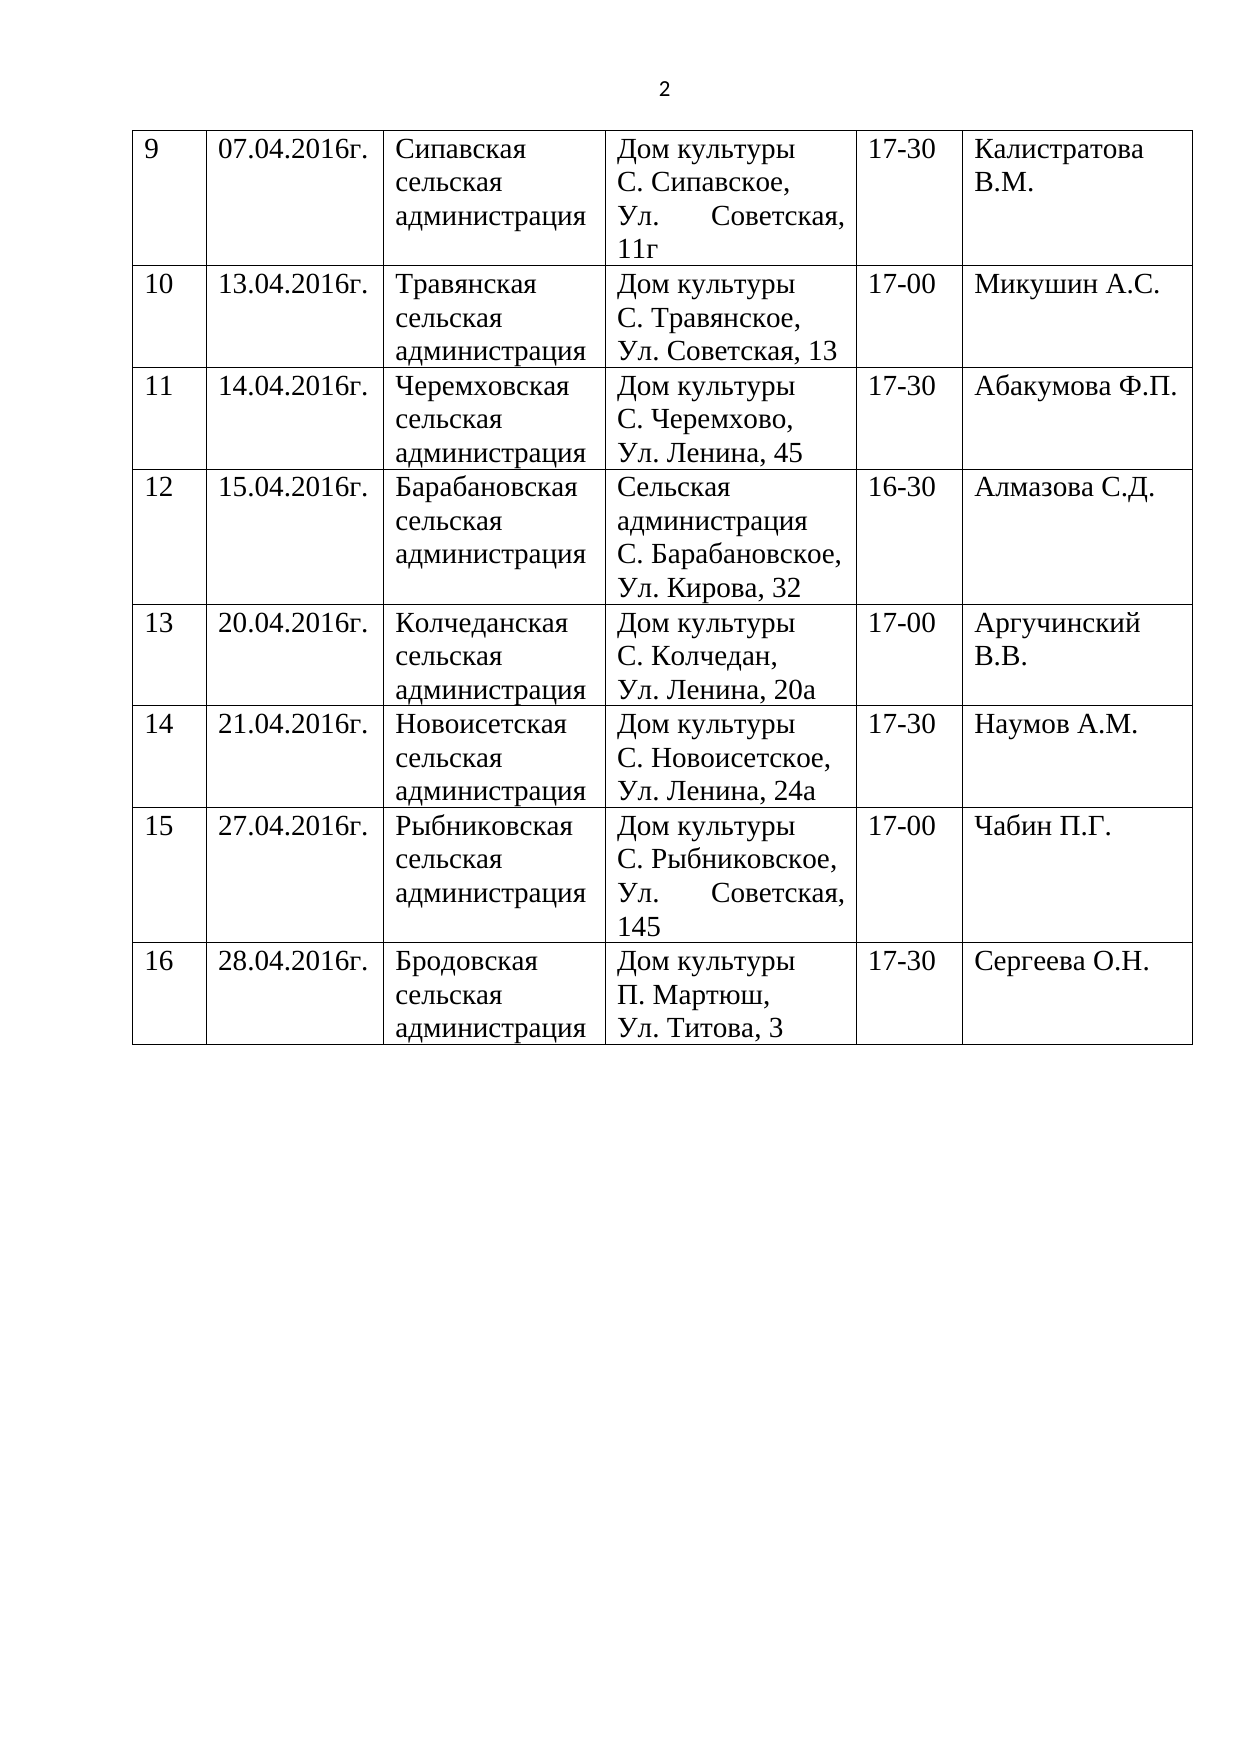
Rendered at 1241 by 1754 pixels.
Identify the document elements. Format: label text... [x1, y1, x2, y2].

table_cell 17-30 [857, 943, 962, 1044]
table_cell Микушин А.С. [963, 266, 1192, 367]
table_cell 14 [133, 706, 206, 807]
table_cell Алмазова С.Д. [963, 470, 1192, 604]
table_cell 17-00 [857, 266, 962, 367]
table_cell Травянская сельская администрация [384, 266, 605, 367]
table_cell 14.04.2016г. [207, 368, 383, 468]
table_cell 11 [133, 368, 206, 468]
table_cell 9 [133, 131, 206, 265]
table_cell Наумов А.М. [963, 706, 1192, 807]
table_cell 15.04.2016г. [207, 470, 383, 604]
table_cell Аргучинский В.В. [963, 605, 1192, 705]
table_cell Дом культуры С. Черемхово, Ул. Ленина, 45 [606, 368, 856, 468]
table_cell Дом культуры С. Новоисетское, Ул. Ленина, 24а [606, 706, 856, 807]
table_cell 28.04.2016г. [207, 943, 383, 1044]
table_cell 15 [133, 808, 206, 942]
table_cell Сипавская сельская администрация [384, 131, 605, 265]
table_cell Рыбниковская сельская администрация [384, 808, 605, 942]
table_cell 17-30 [857, 368, 962, 468]
table_cell Дом культуры С. Травянское, Ул. Советская, 13 [606, 266, 856, 367]
table_cell 16 [133, 943, 206, 1044]
table_cell Дом культуры С. Колчедан, Ул. Ленина, 20а [606, 605, 856, 705]
table_cell 12 [133, 470, 206, 604]
table_cell 07.04.2016г. [207, 131, 383, 265]
table_cell Дом культуры С. Рыбниковское, Ул. Советская, 145 [606, 808, 856, 942]
table_cell 17-00 [857, 808, 962, 942]
table_cell 17-00 [857, 605, 962, 705]
table_cell Абакумова Ф.П. [963, 368, 1192, 468]
table_cell Барабановская сельская администрация [384, 470, 605, 604]
table_cell 10 [133, 266, 206, 367]
table_cell 21.04.2016г. [207, 706, 383, 807]
table_cell 27.04.2016г. [207, 808, 383, 942]
table_cell 16-30 [857, 470, 962, 604]
table_cell 20.04.2016г. [207, 605, 383, 705]
table_cell Дом культуры С. Сипавское, Ул. Советская, 11г [606, 131, 856, 265]
table_cell 13 [133, 605, 206, 705]
table_cell 13.04.2016г. [207, 266, 383, 367]
table_cell 17-30 [857, 131, 962, 265]
table_cell Колчеданская сельская администрация [384, 605, 605, 705]
table_cell Черемховская сельская администрация [384, 368, 605, 468]
table_cell Сергеева О.Н. [963, 943, 1192, 1044]
table_cell Сельская администрация С. Барабановское, Ул. Кирова, 32 [606, 470, 856, 604]
table_cell Бродовская сельская администрация [384, 943, 605, 1044]
table_cell Калистратова В.М. [963, 131, 1192, 265]
table_cell 17-30 [857, 706, 962, 807]
table_cell Чабин П.Г. [963, 808, 1192, 942]
table_cell Новоисетская сельская администрация [384, 706, 605, 807]
table_cell Дом культуры П. Мартюш, Ул. Титова, 3 [606, 943, 856, 1044]
